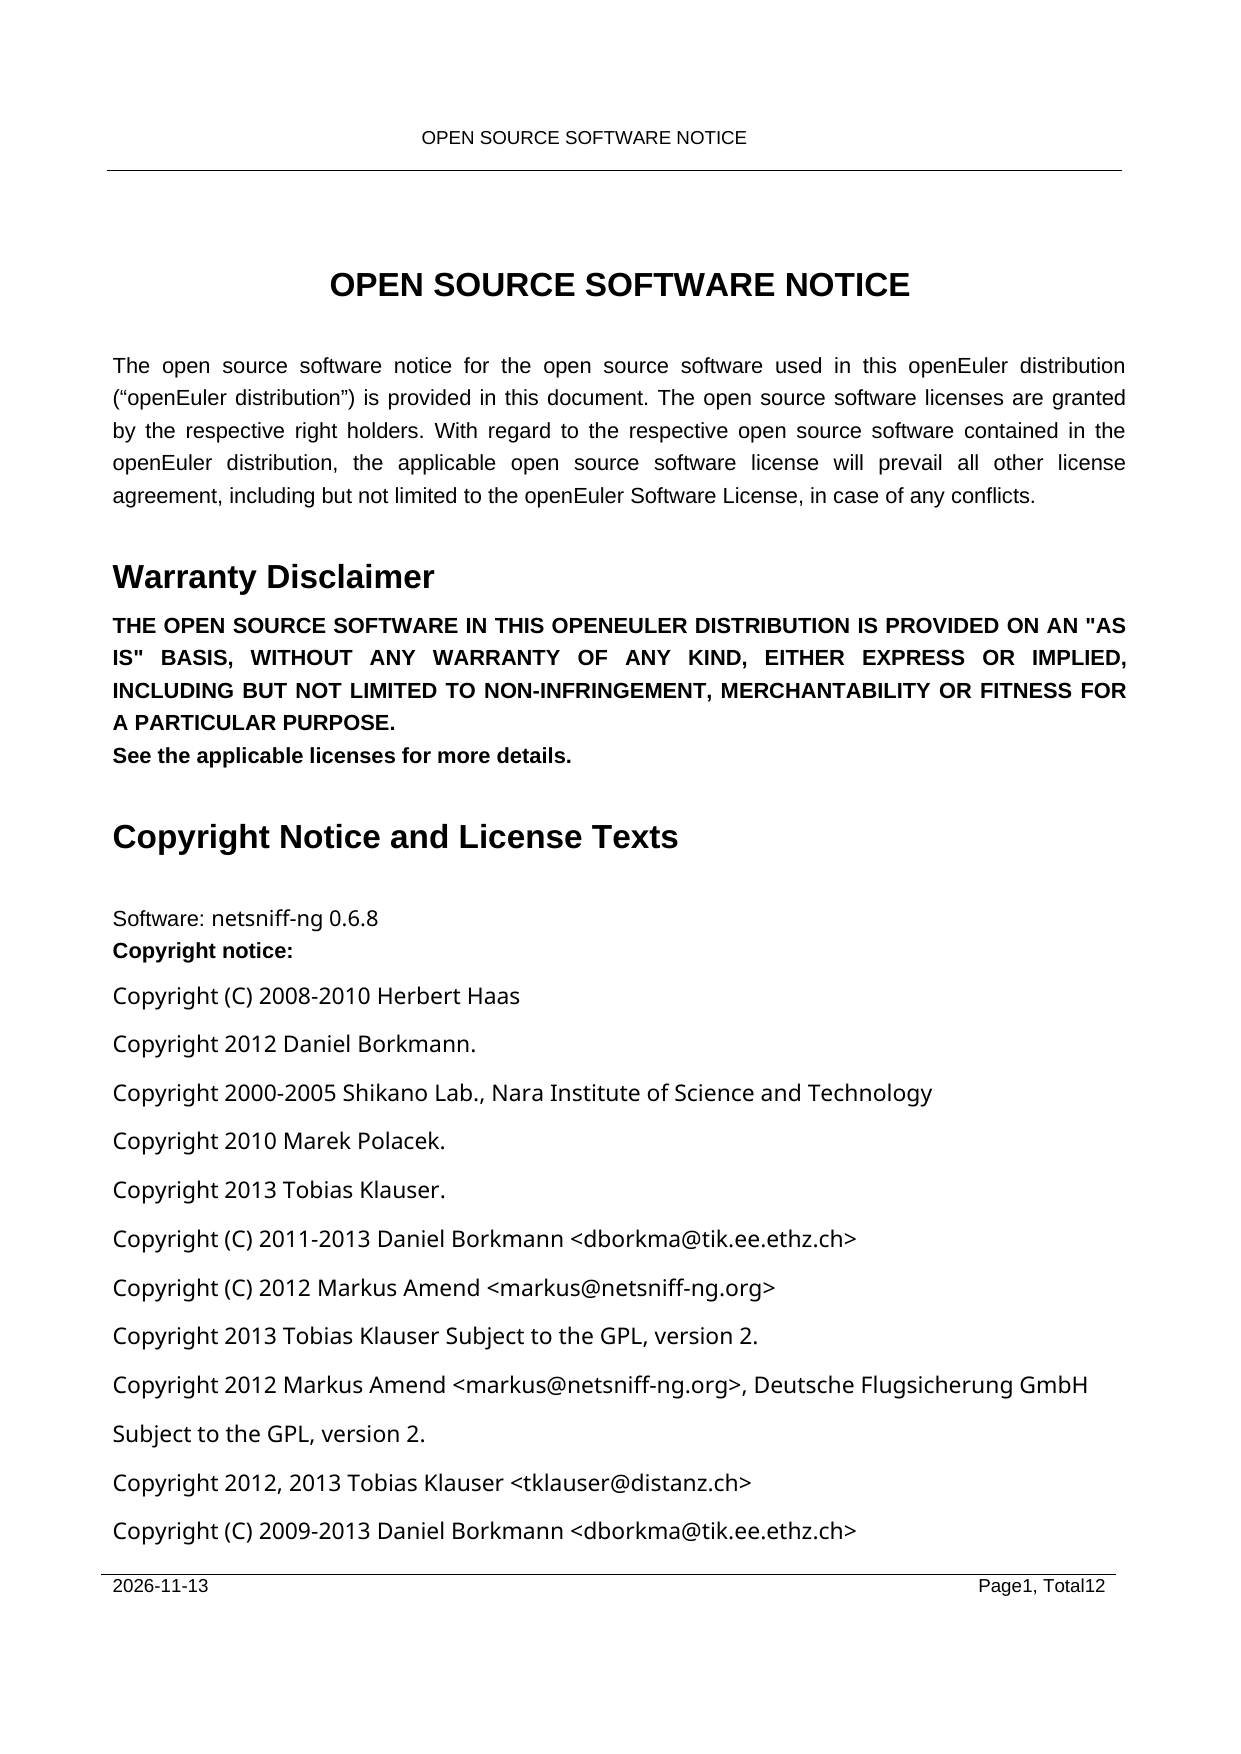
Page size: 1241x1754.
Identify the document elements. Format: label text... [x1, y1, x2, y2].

text THE OPEN SOURCE SOFTWARE IN THIS OPENEULER DISTRIBUTION IS PROVIDED ON AN "AS IS" BASIS, WITHOUT ANY WARRANTY OF ANY KIND, EITHER EXPRESS OR IMPLIED, INCLUDING BUT NOT LIMITED TO NON-INFRINGEMENT, MERCHANTABILITY OR FITNESS FOR A PARTICULAR PURPOSE. See the applicable licenses for more details. [112, 609, 1128, 771]
text Copyright notice: [112, 934, 1128, 966]
text Copyright (C) 2008-2010 Herbert Haas [112, 979, 1128, 1012]
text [112, 1027, 1128, 1547]
text Copyright Notice and License Texts [112, 804, 1128, 869]
text The open source software notice for the open source software used in this openEuler distribution (“openEuler distribution”) is provided in this document. The open source software licenses are granted by the respective right holders. With regard to the respective open source software contained in the openEuler distribution, the applicable open source software license will prevail all other license agreement, including but not limited to the openEuler Software License, in case of any conflicts. [112, 349, 1128, 511]
text Software: netsniff-ng 0.6.8 [112, 901, 1128, 934]
text OPEN SOURCE SOFTWARE NOTICE [112, 251, 1128, 316]
text Warranty Disclaimer [112, 544, 1128, 609]
